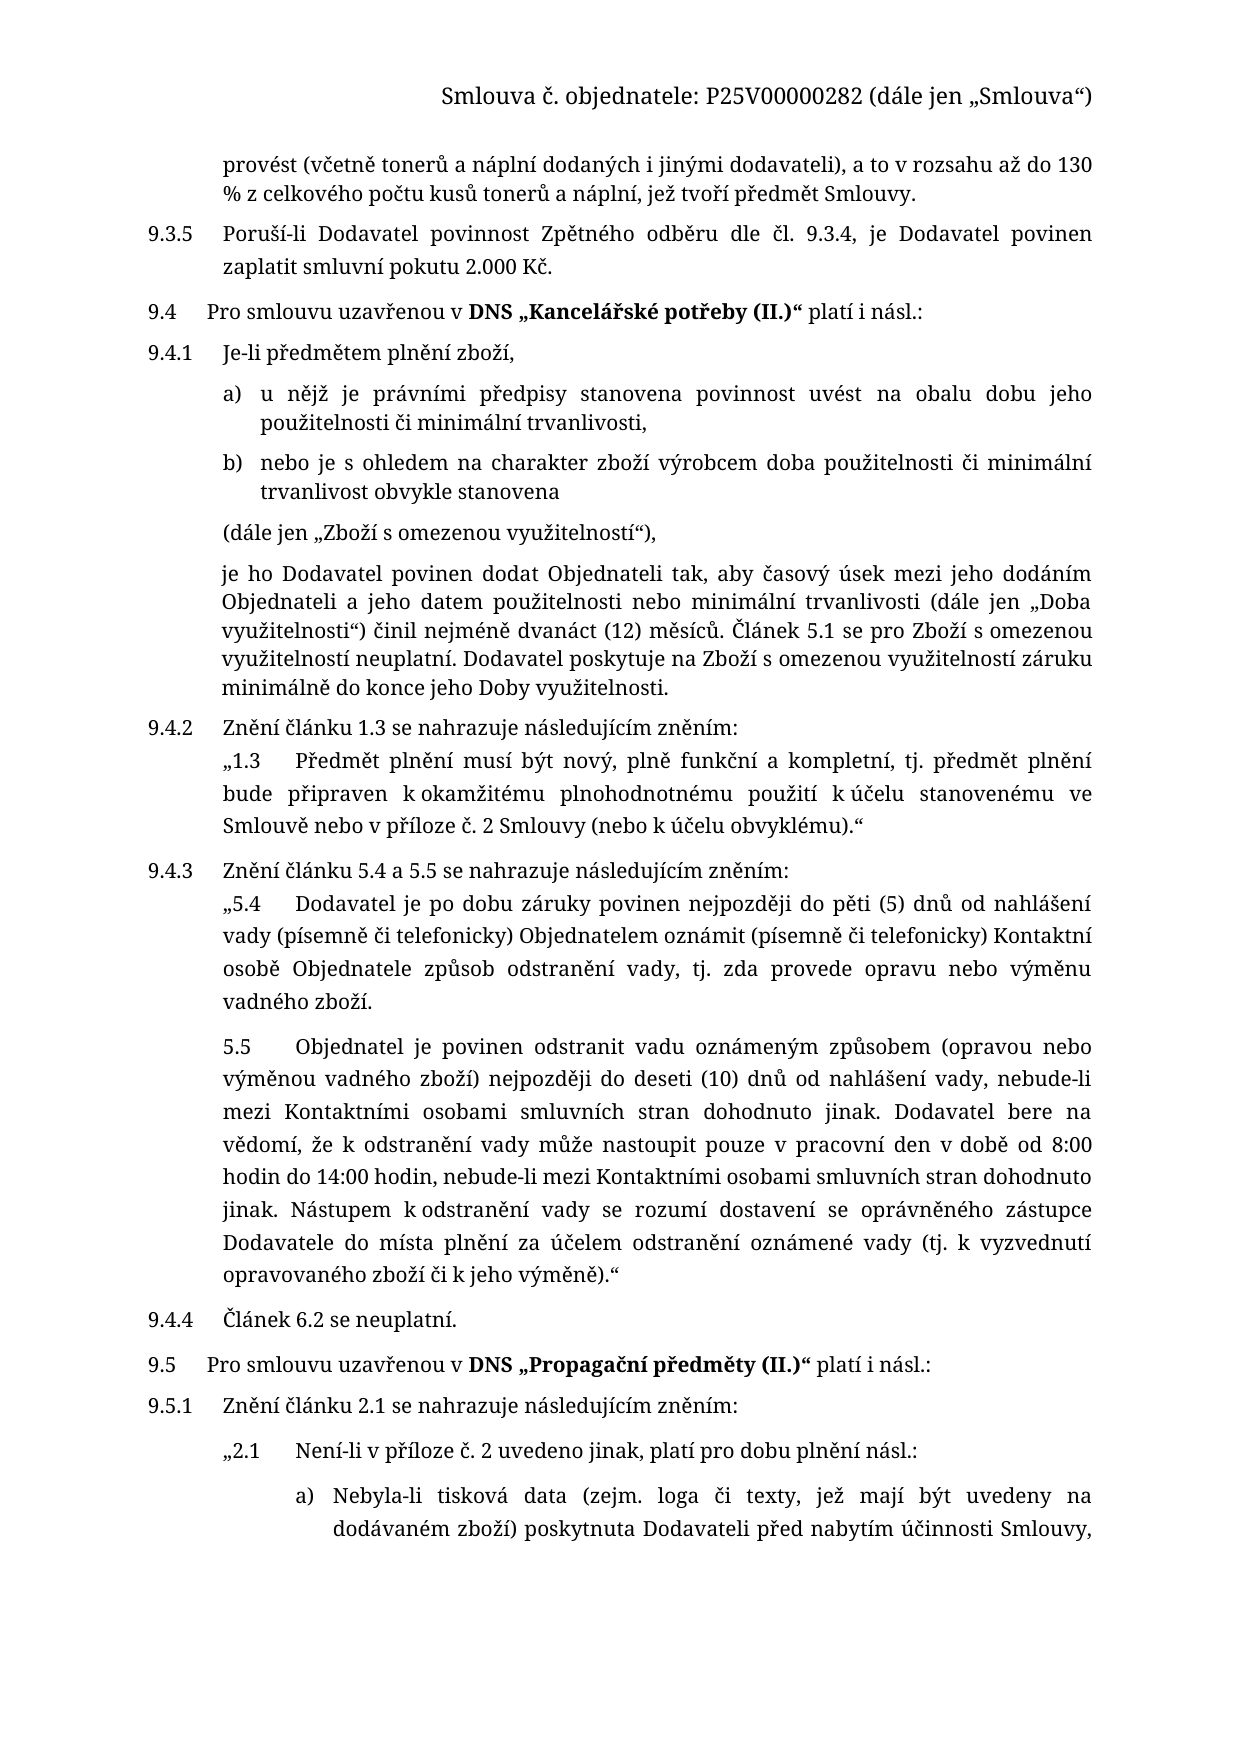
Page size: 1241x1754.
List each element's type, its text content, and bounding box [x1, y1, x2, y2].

list nebo je s ohledem na charakter zboží výrobcem doba použitelnosti či minimální trvanlivost obvykle stanovena [223, 448, 1093, 505]
list 5.5 Objednatel je povinen odstranit vadu oznámeným způsobem (opravou nebo výměnou vadného zboží) nejpozději do deseti (10) dnů od nahlášení vady, nebude-li mezi Kontaktními osobami smluvních stran dohodnuto jinak. Dodavatel bere na vědomí, že k odstranění vady může nastoupit pouze v pracovní den v době od 8:00 hodin do 14:00 hodin, nebude-li mezi Kontaktními osobami smluvních stran dohodnuto jinak. Nástupem k odstranění vady se rozumí dostavení se oprávněného zástupce Dodavatele do místa plnění za účelem odstranění oznámené vady (tj. k vyzvednutí opravovaného zboží či k jeho výměně).“ [223, 1032, 1093, 1289]
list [148, 150, 1093, 207]
text (dále jen „Zboží s omezenou využitelností“), [223, 518, 1093, 546]
list Pro smlouvu uzavřenou v DNS „Propagační předměty (II.)“ platí i násl.: [148, 1350, 1093, 1379]
list Poruší-li Dodavatel povinnost Zpětného odběru dle čl. 9.3.4, je Dodavatel povinen zaplatit smluvní pokutu 2.000 Kč. [148, 219, 1093, 281]
list Znění článku 2.1 se nahrazuje následujícím zněním: [148, 1391, 1093, 1420]
list Článek 6.2 se neuplatní. [148, 1305, 1093, 1334]
list Je-li předmětem plnění zboží, [148, 338, 1093, 367]
list Pro smlouvu uzavřenou v DNS „Kancelářské potřeby (II.)“ platí i násl.: [148, 297, 1093, 326]
list „1.3 Předmět plnění musí být nový, plně funkční a kompletní, tj. předmět plnění bude připraven k okamžitému plnohodnotnému použití k účelu stanovenému ve Smlouvě nebo v příloze č. 2 Smlouvy (nebo k účelu obvyklému).“ [223, 746, 1093, 840]
list „5.4 Dodavatel je po dobu záruky povinen nejpozději do pěti (5) dnů od nahlášení vady (písemně či telefonicky) Objednatelem oznámit (písemně či telefonicky) Kontaktní osobě Objednatele způsob odstranění vady, tj. zda provede opravu nebo výměnu vadného zboží. [223, 889, 1093, 1015]
text je ho Dodavatel povinen dodat Objednateli tak, aby časový úsek mezi jeho dodáním Objednateli a jeho datem použitelnosti nebo minimální trvanlivosti (dále jen „Doba využitelnosti“) činil nejméně dvanáct (12) měsíců. Článek 5.1 se pro Zboží s omezenou využitelností neuplatní. Dodavatel poskytuje na Zboží s omezenou využitelností záruku minimálně do konce jeho Doby využitelnosti. [221, 559, 1093, 701]
list Znění článku 1.3 se nahrazuje následujícím zněním: [148, 713, 1093, 742]
list Znění článku 5.4 a 5.5 se nahrazuje následujícím zněním: [148, 856, 1093, 885]
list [295, 1482, 1093, 1543]
list u nějž je právními předpisy stanovena povinnost uvést na obalu dobu jeho použitelnosti či minimální trvanlivosti, [223, 379, 1093, 436]
list „2.1 Není-li v příloze č. 2 uvedeno jinak, platí pro dobu plnění násl.: [223, 1436, 1093, 1465]
